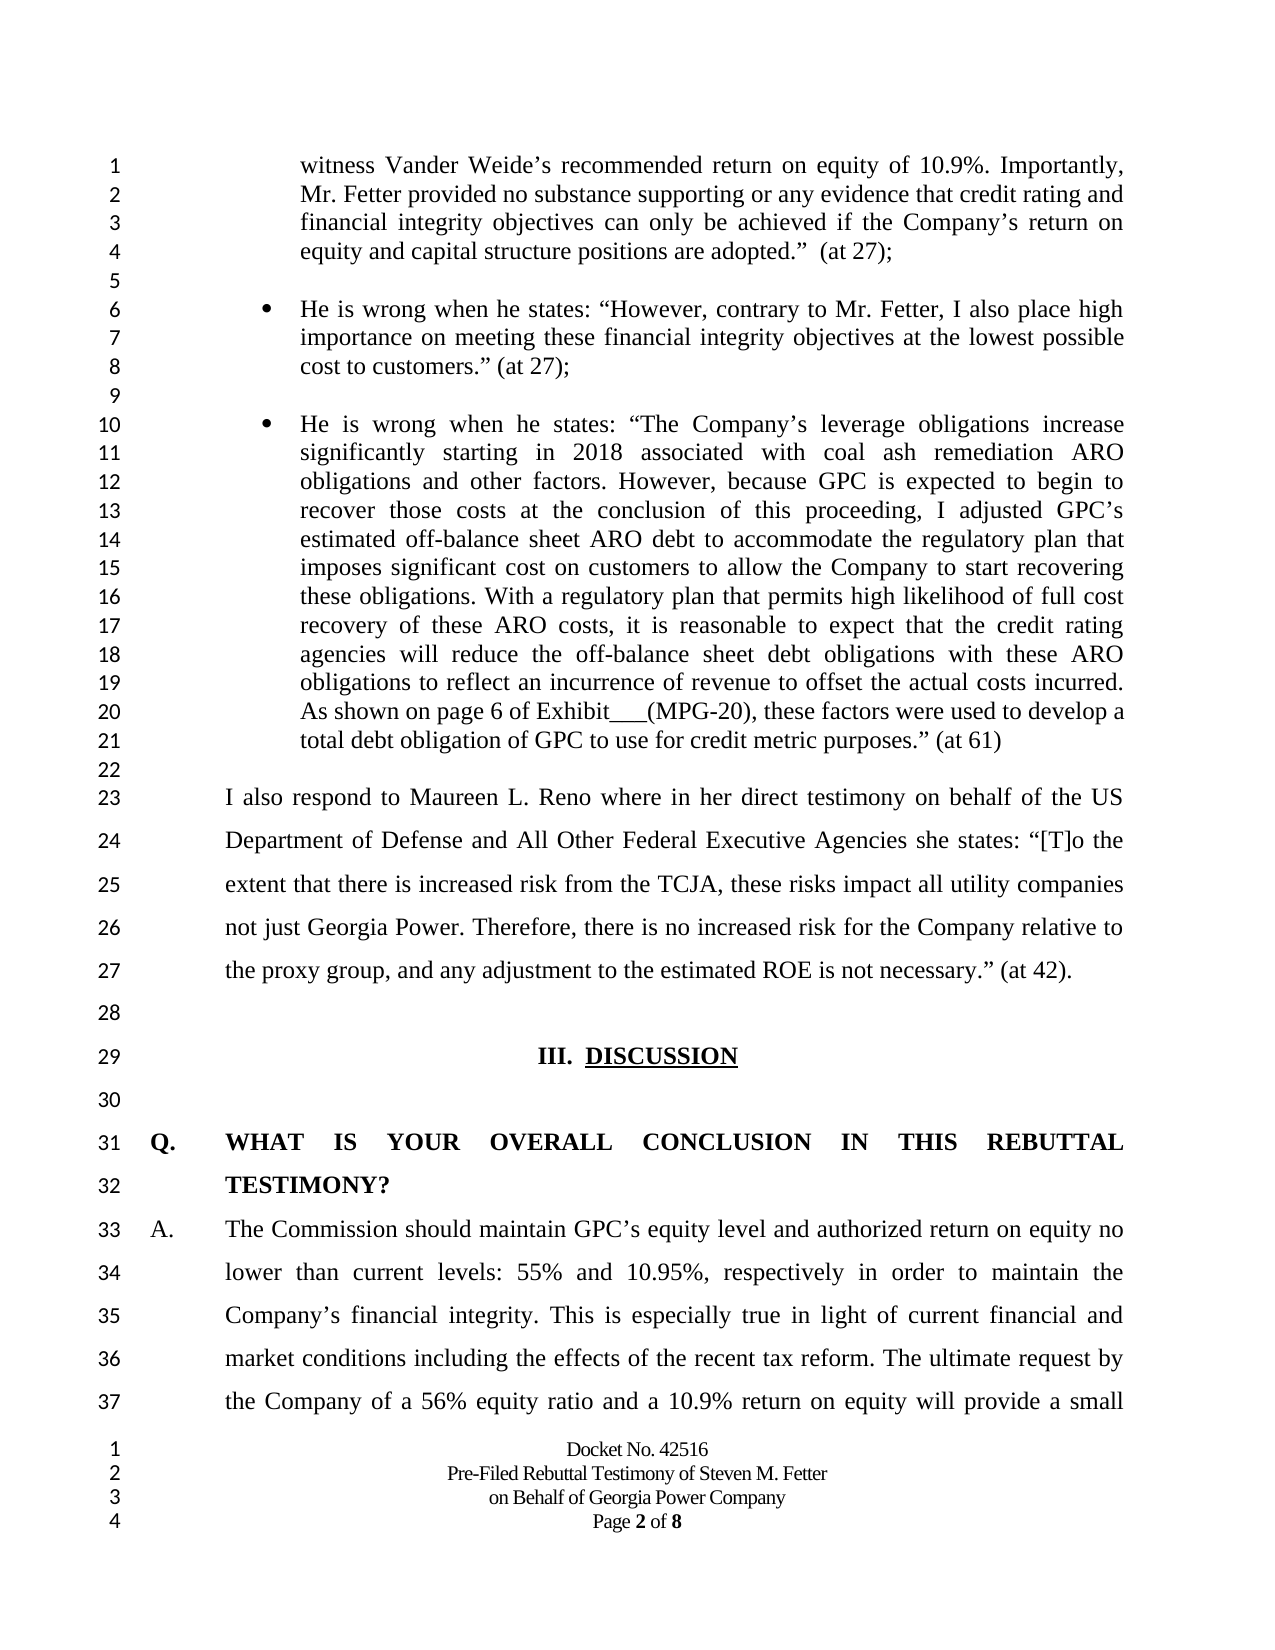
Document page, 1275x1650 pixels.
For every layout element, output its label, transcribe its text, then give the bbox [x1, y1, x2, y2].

text Q. What is your overall conclusion in this rebuttal testimony? [150, 1127, 1125, 1199]
text III. DISCUSSION [150, 1041, 1125, 1070]
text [150, 1214, 1125, 1415]
list He is wrong when he states: “The Company’s leverage obligations increase significantly starting in 2018 associated with coal ash remediation ARO obligations and other factors. However, because GPC is expected to begin to recover those costs at the conclusion of this proceeding, I adjusted GPC’s estimated off-balance sheet ARO debt to accommodate the regulatory plan that imposes significant cost on customers to allow the Company to start recovering these obligations. With a regulatory plan that permits high likelihood of full cost recovery of these ARO costs, it is reasonable to expect that the credit rating agencies will reduce the off-balance sheet debt obligations with these ARO obligations to reflect an incurrence of revenue to offset the actual costs incurred. As shown on page 6 of Exhibit___(MPG-20), these factors were used to develop a total debt obligation of GPC to use for credit metric purposes.” (at 61) [262, 409, 1125, 754]
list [262, 150, 1125, 265]
text I also respond to Maureen L. Reno where in her direct testimony on behalf of the US Department of Defense and All Other Federal Executive Agencies she states: “[T]o the extent that there is increased risk from the TCJA, these risks impact all utility companies not just Georgia Power. Therefore, there is no increased risk for the Company relative to the proxy group, and any adjustment to the estimated ROE is not necessary.” (at 42). [225, 782, 1125, 984]
list He is wrong when he states: “However, contrary to Mr. Fetter, I also place high importance on meeting these financial integrity objectives at the lowest possible cost to customers.” (at 27); [262, 294, 1125, 380]
